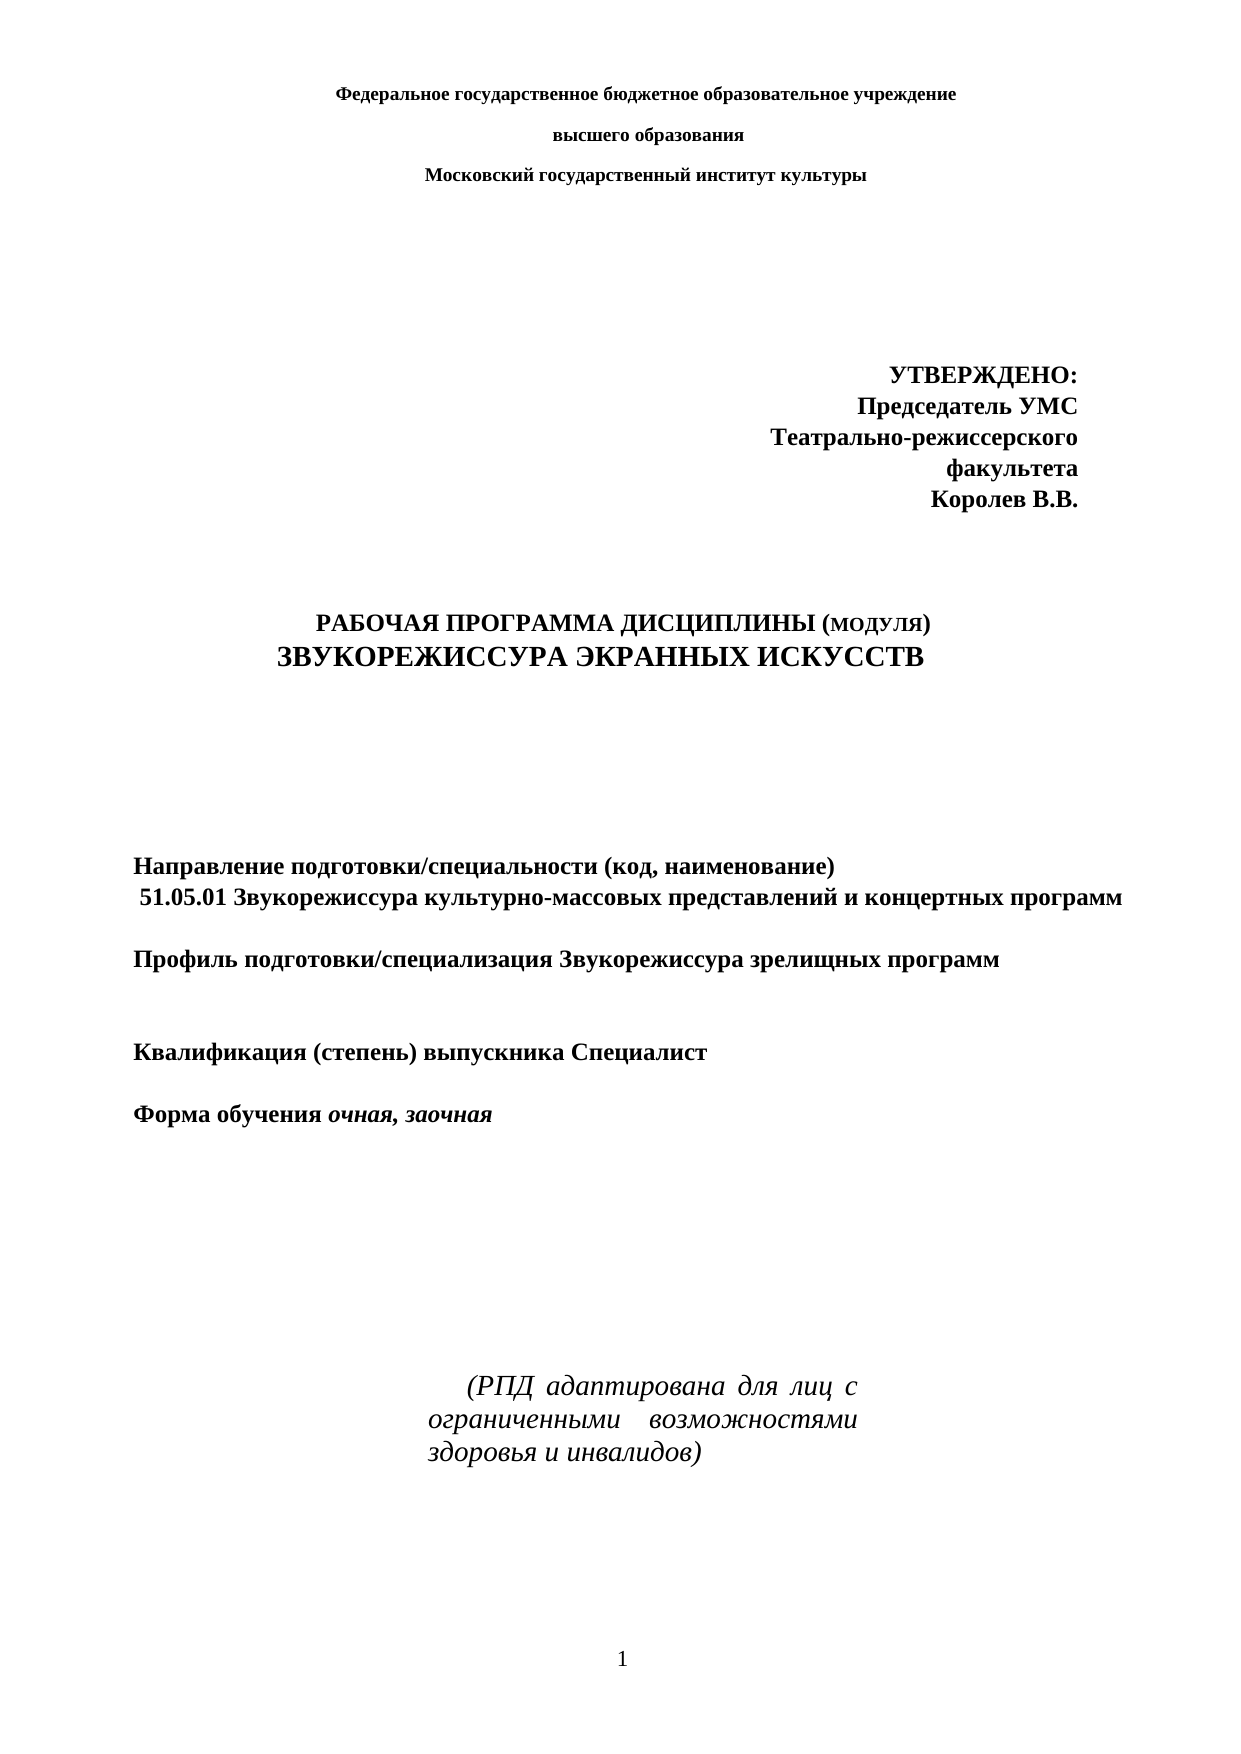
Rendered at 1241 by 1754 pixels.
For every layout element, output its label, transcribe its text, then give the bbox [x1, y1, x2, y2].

text Форма обучения очная, заочная [133, 1099, 1159, 1128]
text Профиль подготовки/специализация Звукорежиссура зрелищных программ [133, 944, 1159, 973]
text высшего образования [133, 123, 1159, 161]
text (РПД адаптирована для лиц с ограниченными возможностями здоровья и инвалидов) [428, 1369, 858, 1468]
text РАБОЧАЯ ПРОГРАММА ДИСЦИПЛИНЫ (модуля) [87, 608, 1159, 637]
text Театрально-режиссерского [133, 422, 1078, 451]
text Квалификация (степень) выпускника Специалист [133, 1037, 1159, 1066]
text Королев В.В. [133, 484, 1078, 513]
text Направление подготовки/специальности (код, наименование) [133, 851, 1159, 880]
text Председатель УМС [133, 391, 1078, 420]
text Федеральное государственное бюджетное образовательное учреждение [133, 82, 1159, 120]
text УТВЕРЖДЕНО: [133, 360, 1078, 389]
text Московский государственный институт культуры [133, 164, 1159, 202]
text 51.05.01 Звукорежиссура культурно-массовых представлений и концертных программ [133, 882, 1159, 911]
text факультета [133, 453, 1078, 482]
text ЗВУКОРЕЖИССУРА ЭКРАННЫХ ИСКУССТВ [87, 639, 1114, 673]
